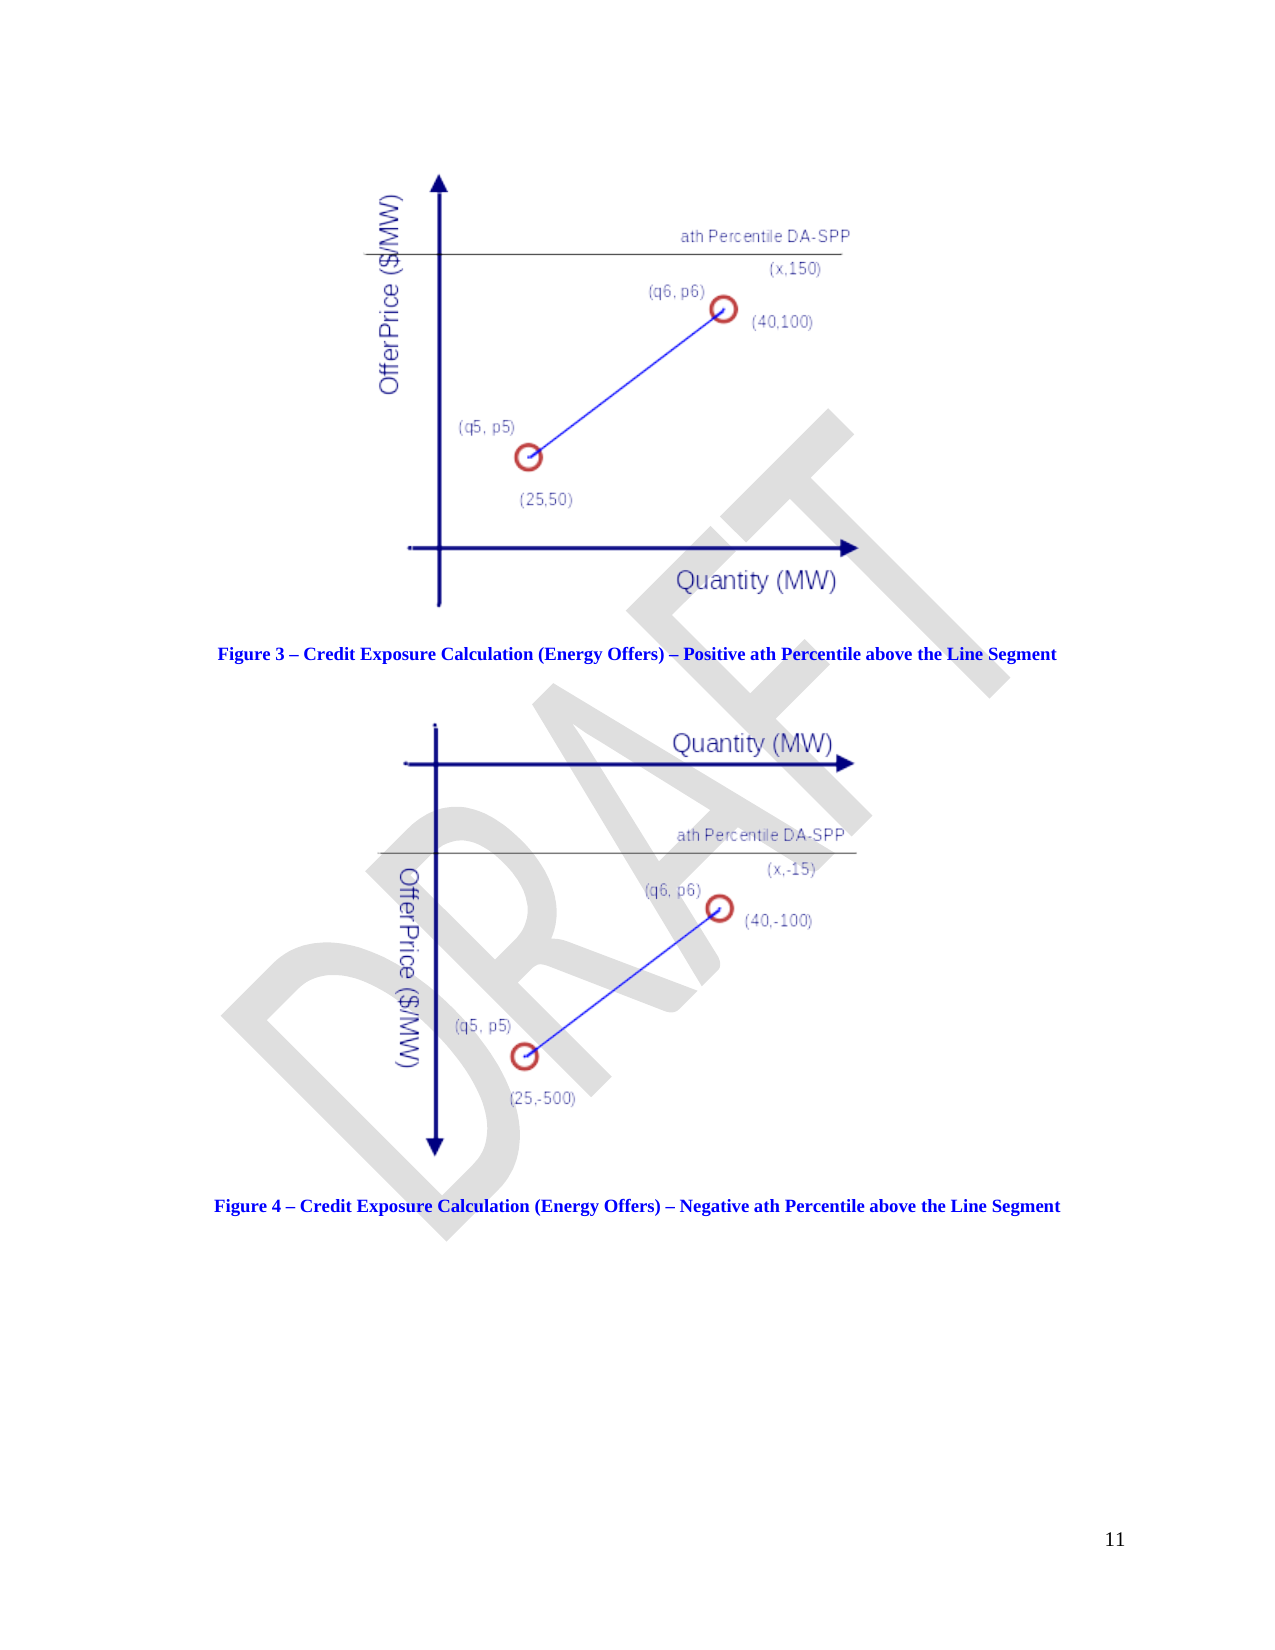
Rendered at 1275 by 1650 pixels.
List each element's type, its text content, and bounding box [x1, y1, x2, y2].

text Figure 3 – Credit Exposure Calculation (Energy Offers) – Positive ath Percentile above the Line Segment [150, 642, 1125, 664]
text Figure 4 – Credit Exposure Calculation (Energy Offers) – Negative ath Percentile above the Line Segment [150, 1194, 1125, 1216]
